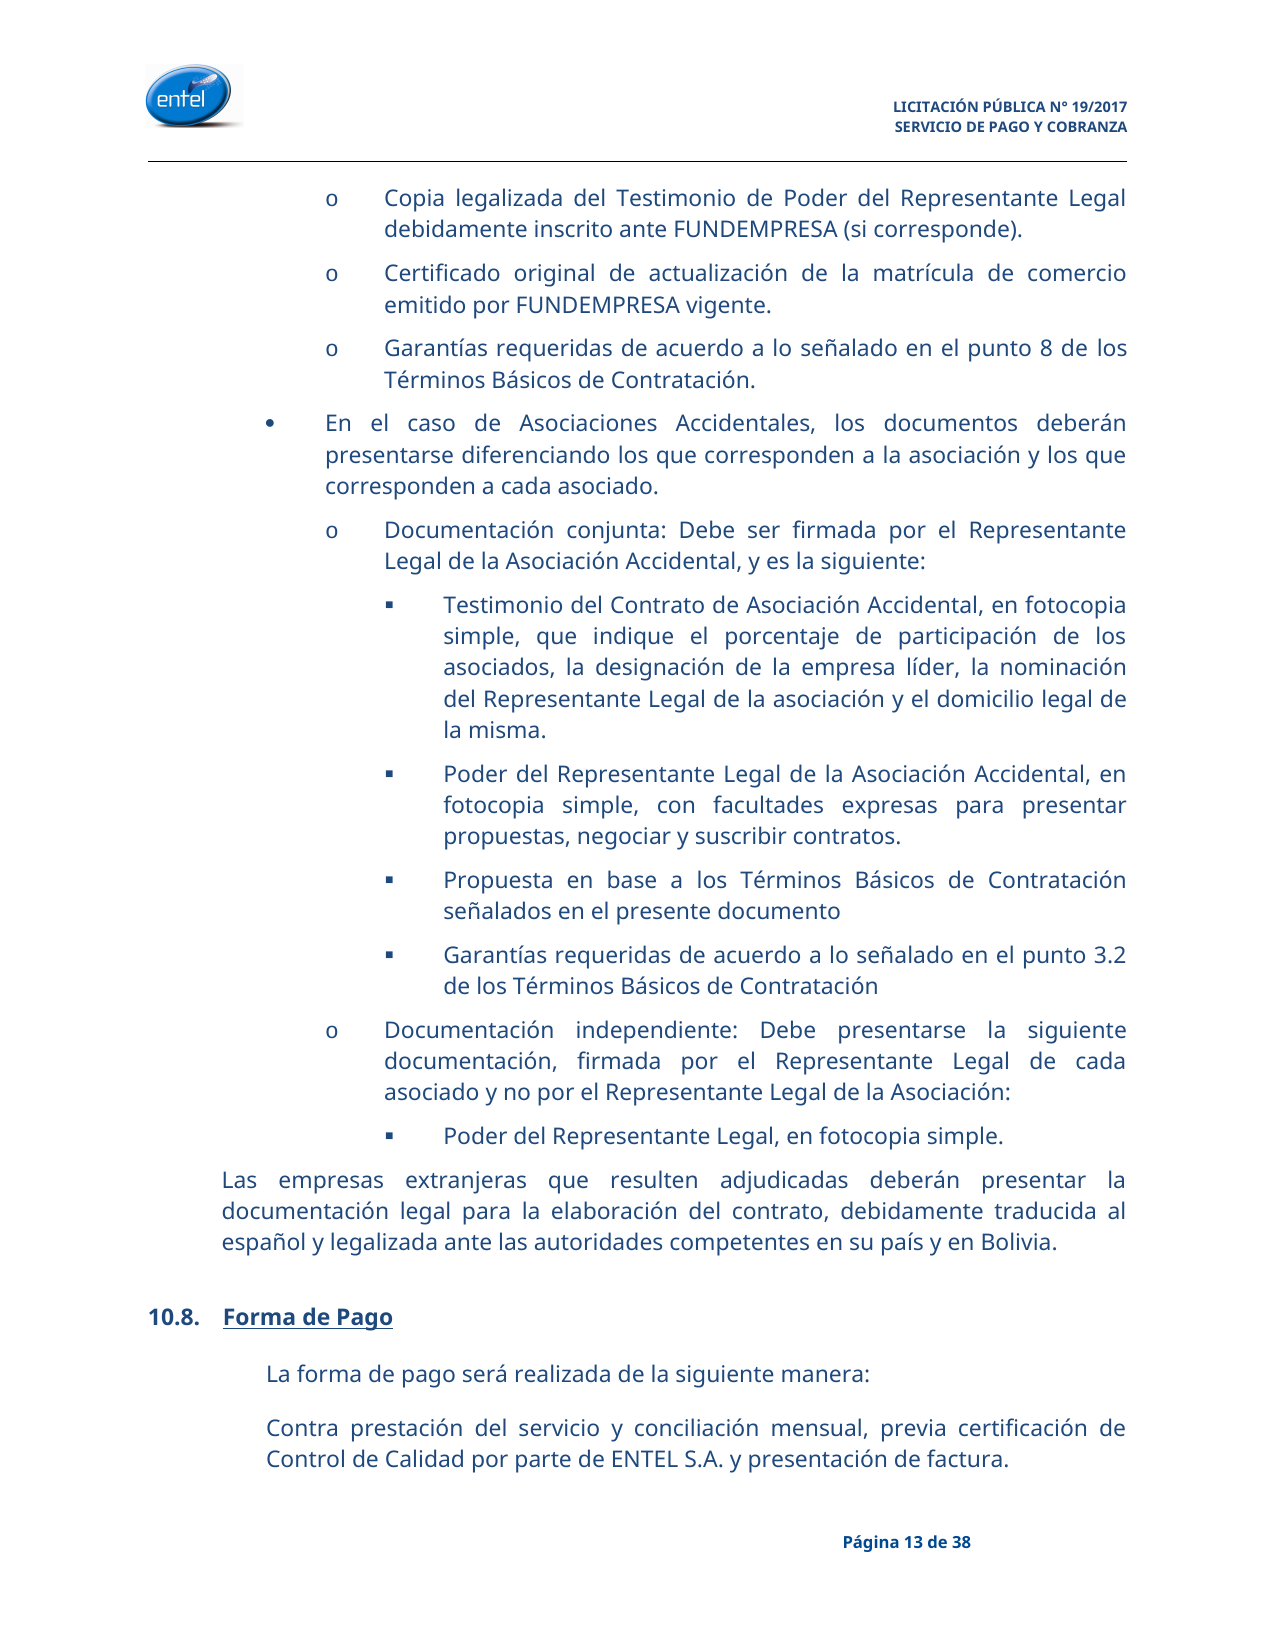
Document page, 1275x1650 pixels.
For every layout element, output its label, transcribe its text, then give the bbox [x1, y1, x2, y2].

list Testimonio del Contrato de Asociación Accidental, en fotocopia simple, que indique el porcentaje de participación de los asociados, la designación de la empresa líder, la nominación del Representante Legal de la asociación y el domicilio legal de la misma. [384, 589, 1127, 745]
list Forma de Pago [148, 1301, 1127, 1333]
text Contra prestación del servicio y conciliación mensual, previa certificación de Control de Calidad por parte de ENTEL S.A. y presentación de factura. [266, 1412, 1127, 1474]
list Documentación independiente: Debe presentarse la siguiente documentación, firmada por el Representante Legal de cada asociado y no por el Representante Legal de la Asociación: [325, 1014, 1127, 1108]
list Copia legalizada del Testimonio de Poder del Representante Legal debidamente inscrito ante FUNDEMPRESA (si corresponde). [325, 182, 1127, 245]
list Documentación conjunta: Debe ser firmada por el Representante Legal de la Asociación Accidental, y es la siguiente: [325, 514, 1127, 576]
text La forma de pago será realizada de la siguiente manera: [266, 1358, 1127, 1389]
list Garantías requeridas de acuerdo a lo señalado en el punto 8 de los Términos Básicos de Contratación. [325, 332, 1127, 395]
list Poder del Representante Legal, en fotocopia simple. [384, 1120, 1127, 1151]
list Garantías requeridas de acuerdo a lo señalado en el punto 3.2 de los Términos Básicos de Contratación [384, 939, 1127, 1001]
list Certificado original de actualización de la matrícula de comercio emitido por FUNDEMPRESA vigente. [325, 257, 1127, 320]
picture [145, 64, 244, 128]
list En el caso de Asociaciones Accidentales, los documentos deberán presentarse diferenciando los que corresponden a la asociación y los que corresponden a cada asociado. [266, 407, 1127, 501]
list Propuesta en base a los Términos Básicos de Contratación señalados en el presente documento [384, 864, 1127, 926]
list Poder del Representante Legal de la Asociación Accidental, en fotocopia simple, con facultades expresas para presentar propuestas, negociar y suscribir contratos. [384, 757, 1127, 851]
text Las empresas extranjeras que resulten adjudicadas deberán presentar la documentación legal para la elaboración del contrato, debidamente traducida al español y legalizada ante las autoridades competentes en su país y en Bolivia. [221, 1164, 1127, 1258]
